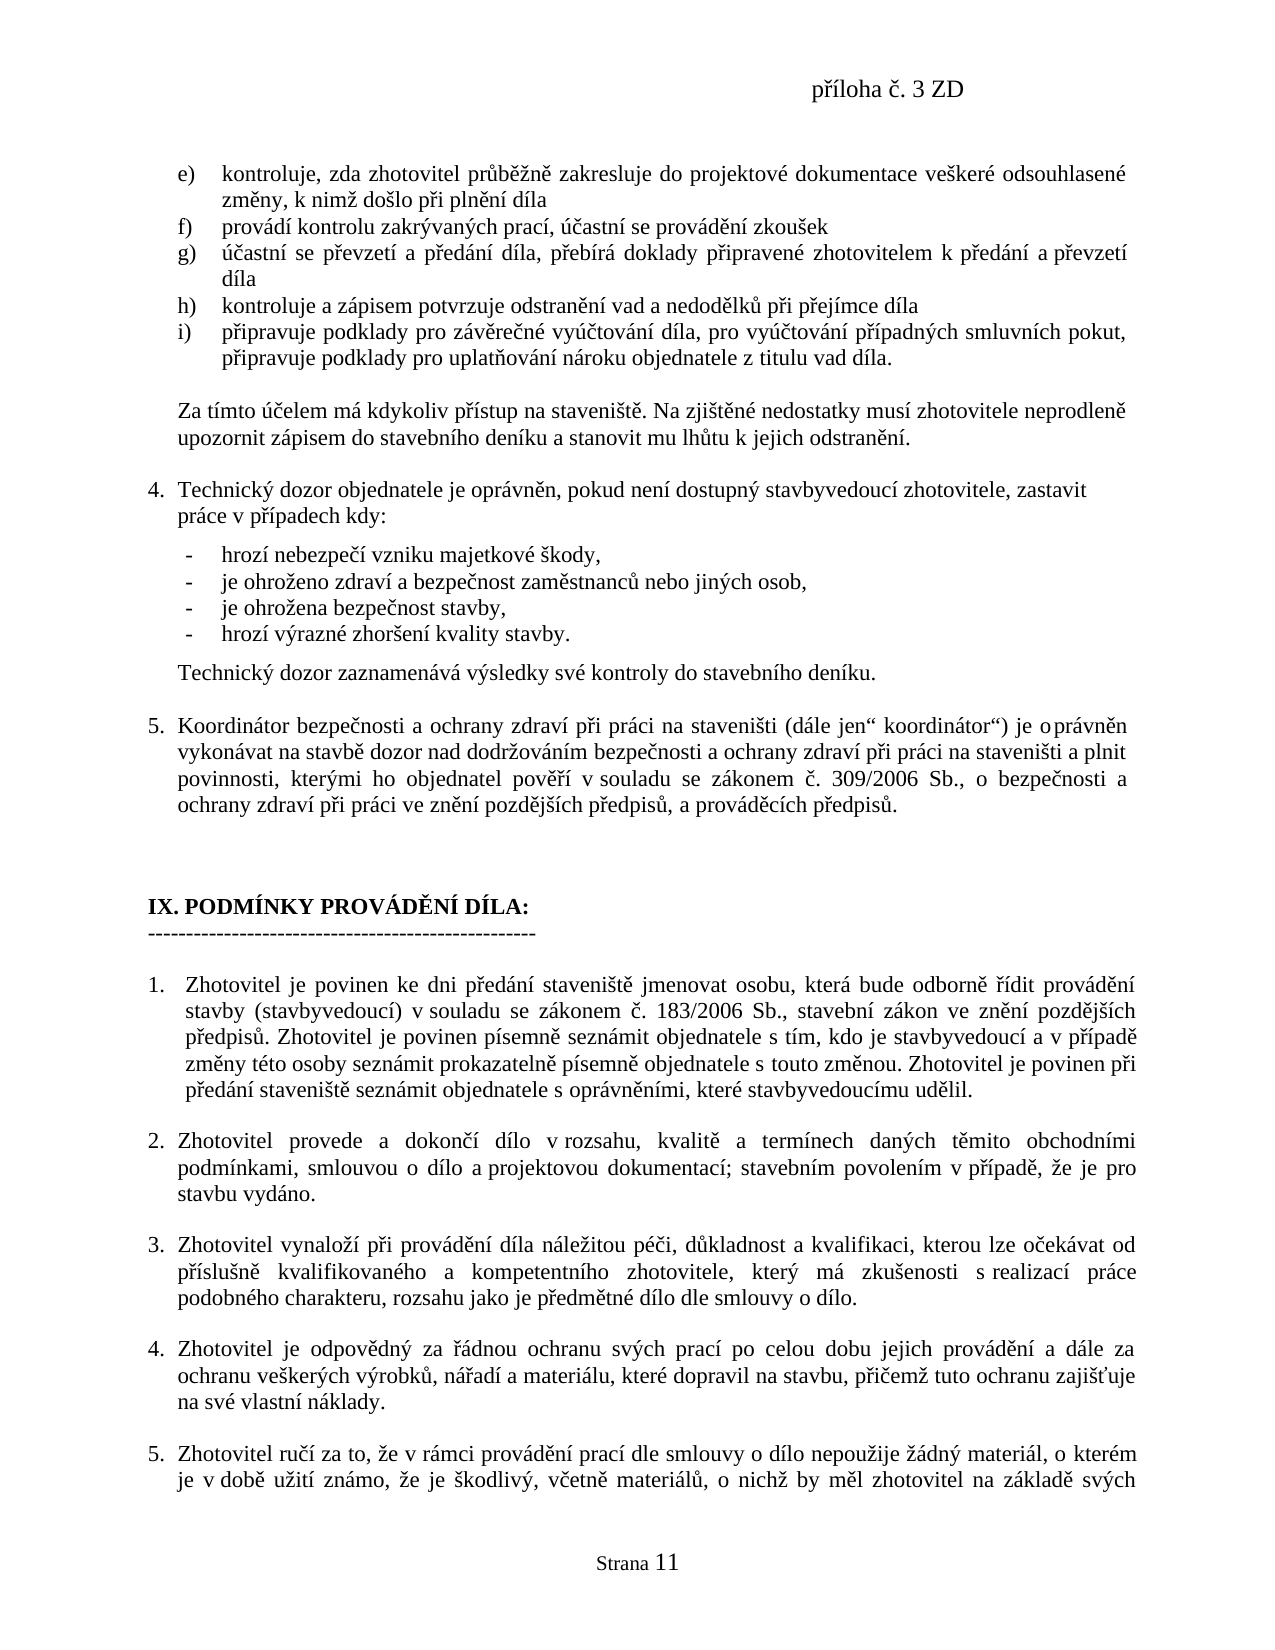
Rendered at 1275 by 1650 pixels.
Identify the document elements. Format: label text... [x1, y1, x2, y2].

list Zhotovitel provede a dokončí dílo v rozsahu, kvalitě a termínech daných těmito obchodními podmínkami, smlouvou o dílo a projektovou dokumentací; stavebním povolením v případě, že je pro stavbu vydáno. [148, 1127, 1137, 1206]
list Koordinátor bezpečnosti a ochrany zdraví při práci na staveništi (dále jen“ koordinátor“) je oprávněn vykonávat na stavbě dozor nad dodržováním bezpečnosti a ochrany zdraví při práci na staveništi a plnit povinnosti, kterými ho objednatel pověří v souladu se zákonem č. 309/2006 Sb., o bezpečnosti a ochrany zdraví při práci ve znění pozdějších předpisů, a prováděcích předpisů. [148, 712, 1127, 817]
list Technický dozor objednatele je oprávněn, pokud není dostupný stavbyvedoucí zhotovitele, zastavit práce v případech kdy: [148, 476, 1127, 529]
list provádí kontrolu zakrývaných prací, účastní se provádění zkoušek [177, 213, 1127, 239]
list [148, 1439, 1137, 1492]
text --------------------------------------------------- [148, 919, 1137, 946]
text Technický dozor zaznamenává výsledky své kontroly do stavebního deníku. [177, 659, 1137, 686]
list Zhotovitel je povinen ke dni předání staveniště jmenovat osobu, která bude odborně řídit provádění stavby (stavbyvedoucí) v souladu se zákonem č. 183/2006 Sb., stavební zákon ve znění pozdějších předpisů. Zhotovitel je povinen písemně seznámit objednatele s tím, kdo je stavbyvedoucí a v případě změny této osoby seznámit prokazatelně písemně objednatele s touto změnou. Zhotovitel je povinen při předání staveniště seznámit objednatele s oprávněními, které stavbyvedoucímu udělil. [148, 971, 1137, 1102]
text - hrozí nebezpečí vzniku majetkové škody, - je ohroženo zdraví a bezpečnost zaměstnanců nebo jiných osob, - je ohrožena bezpečnost stavby, - hrozí výrazné zhoršení kvality stavby. [185, 541, 1127, 647]
list kontroluje a zápisem potvrzuje odstranění vad a nedodělků při přejímce díla [177, 292, 1127, 318]
subtitle IX. PODMÍNKY PROVÁDĚNÍ DÍLA: [148, 893, 1127, 919]
list kontroluje, zda zhotovitel průběžně zakresluje do projektové dokumentace veškeré odsouhlasené změny, k nimž došlo při plnění díla [177, 160, 1127, 213]
list Zhotovitel vynaloží při provádění díla náležitou péči, důkladnost a kvalifikaci, kterou lze očekávat od příslušně kvalifikovaného a kompetentního zhotovitele, který má zkušenosti s realizací práce podobného charakteru, rozsahu jako je předmětné dílo dle smlouvy o dílo. [148, 1231, 1137, 1311]
list účastní se převzetí a předání díla, přebírá doklady připravené zhotovitelem k předání a převzetí díla [177, 239, 1127, 292]
text Za tímto účelem má kdykoliv přístup na staveniště. Na zjištěné nedostatky musí zhotovitele neprodleně upozornit zápisem do stavebního deníku a stanovit mu lhůtu k jejich odstranění. [177, 397, 1127, 450]
list Zhotovitel je odpovědný za řádnou ochranu svých prací po celou dobu jejich provádění a dále za ochranu veškerých výrobků, nářadí a materiálu, které dopravil na stavbu, přičemž tuto ochranu zajišťuje na své vlastní náklady. [148, 1336, 1137, 1414]
list připravuje podklady pro závěrečné vyúčtování díla, pro vyúčtování případných smluvních pokut, připravuje podklady pro uplatňování nároku objednatele z titulu vad díla. [177, 318, 1127, 371]
